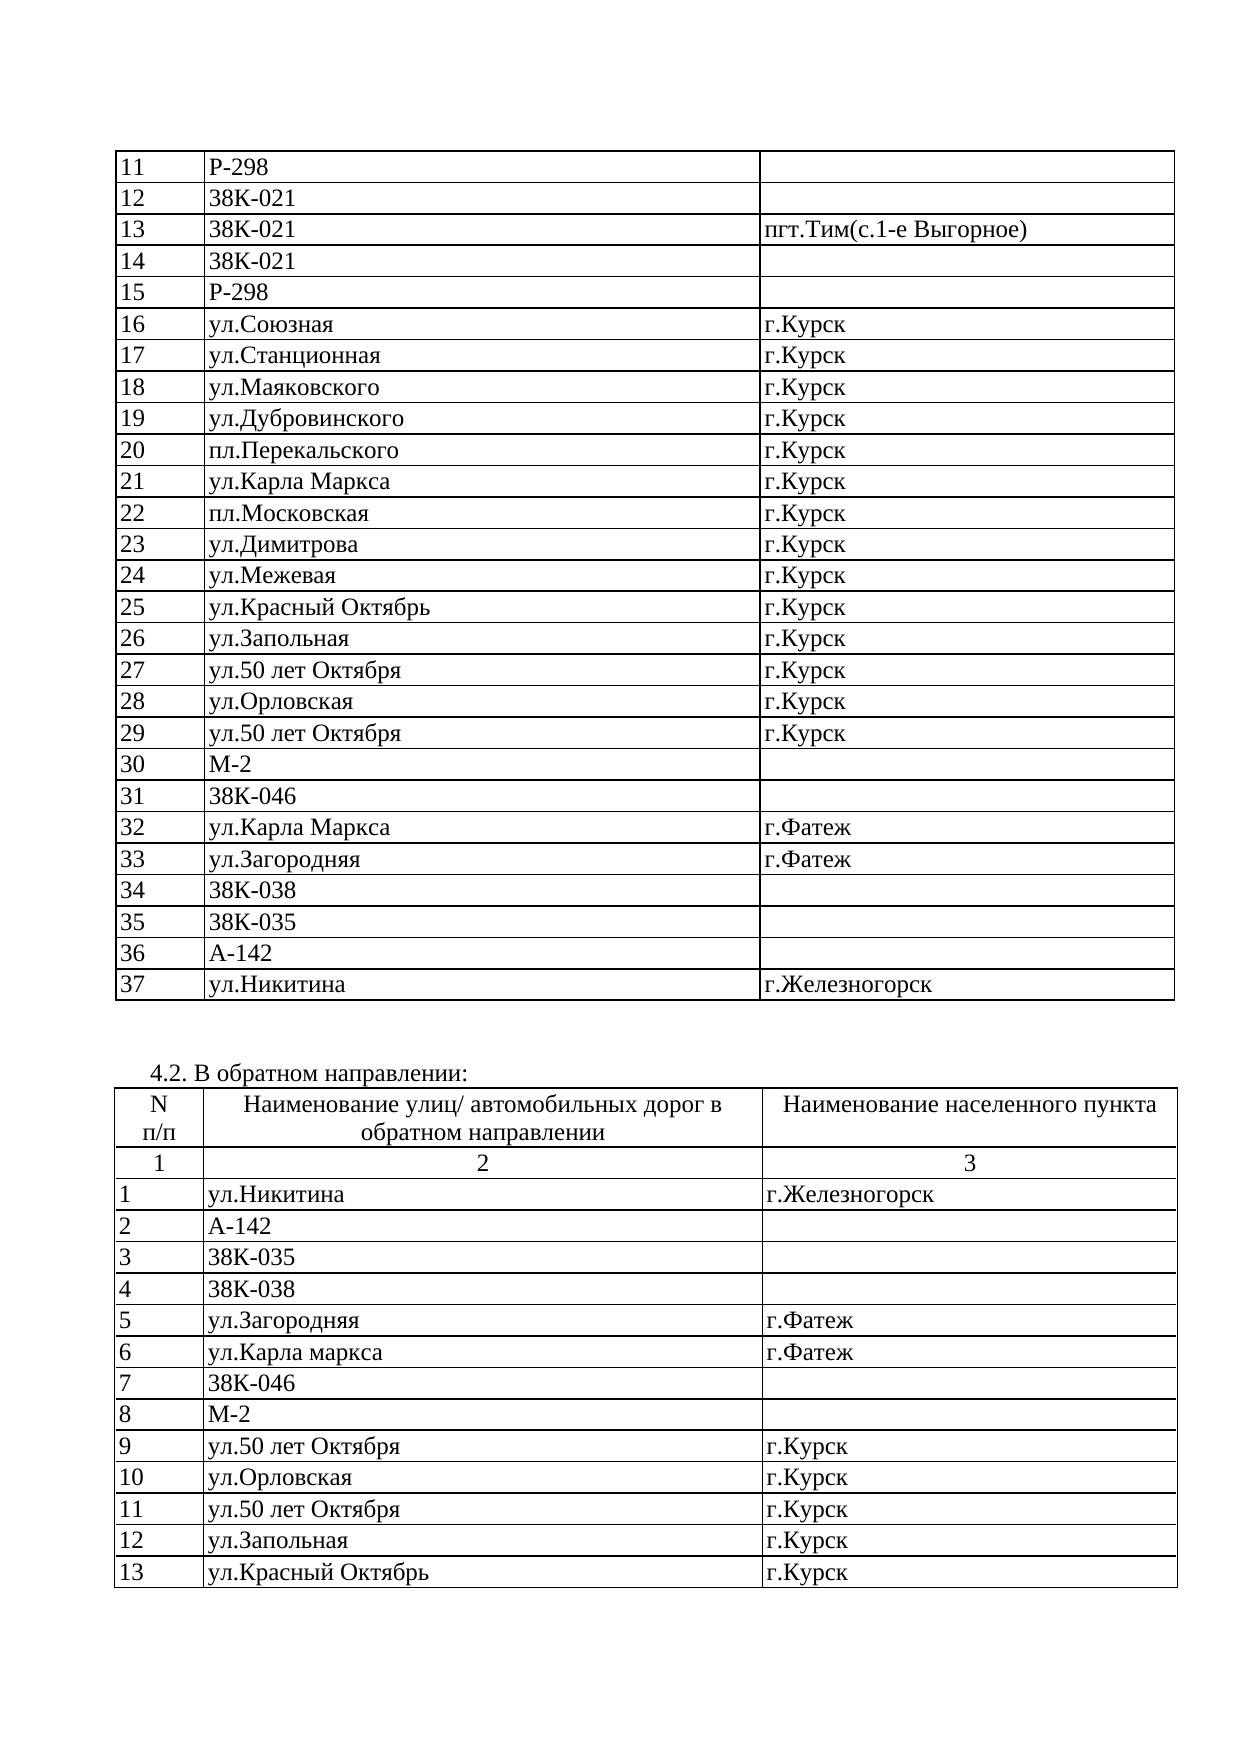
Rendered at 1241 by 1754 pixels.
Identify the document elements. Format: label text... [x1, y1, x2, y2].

table_cell г.Курск [761, 623, 1174, 653]
table_cell ул.Межевая [205, 561, 759, 590]
table_cell ул.50 лет Октября [204, 1431, 762, 1461]
table_cell М-2 [204, 1400, 762, 1429]
table_cell ул.Союзная [205, 309, 759, 339]
table_cell [763, 1241, 1177, 1272]
table_cell 2 [115, 1210, 203, 1241]
table_cell ул.Карла маркса [204, 1337, 762, 1366]
table_cell А-142 [205, 938, 759, 968]
table_cell 23 [117, 529, 204, 559]
table_cell 21 [117, 466, 204, 496]
table_cell г.Курск [763, 1555, 1177, 1587]
table_cell г.Фатеж [763, 1304, 1177, 1335]
table_cell г.Курск [761, 309, 1174, 339]
table_cell ул.Никитина [205, 970, 759, 999]
table_cell 24 [117, 561, 204, 590]
table_header N п/п [115, 1089, 203, 1146]
table_cell ул.Красный Октябрь [204, 1557, 762, 1587]
table_cell 3 [115, 1242, 203, 1272]
table_cell Р-298 [205, 152, 759, 181]
table_cell ул.Димитрова [205, 529, 759, 559]
table_cell ул.Загородняя [205, 844, 759, 873]
table_cell А-142 [204, 1211, 762, 1241]
table_cell г.Курск [761, 592, 1174, 622]
table_cell 38К-021 [205, 215, 759, 244]
table_cell 27 [117, 655, 204, 685]
table_cell 34 [117, 875, 204, 905]
table_cell ул.Запольная [204, 1525, 762, 1555]
table_cell [761, 938, 1174, 968]
table_cell 15 [117, 277, 204, 307]
table_cell 38К-035 [204, 1242, 762, 1272]
table_cell 36 [117, 938, 204, 968]
table_cell г.Курск [763, 1429, 1177, 1461]
table_cell 38К-038 [205, 875, 759, 905]
table_cell 9 [115, 1430, 203, 1461]
table_cell ул.Карла Маркса [205, 466, 759, 496]
table_cell [761, 183, 1174, 213]
table_cell [763, 1209, 1177, 1241]
table_cell г.Курск [763, 1461, 1177, 1492]
table_cell ул.Маяковского [205, 372, 759, 402]
table_cell 26 [117, 623, 204, 653]
table_cell 14 [117, 246, 204, 276]
table_cell г.Курск [761, 372, 1174, 402]
table_cell 11 [117, 152, 204, 181]
table_cell г.Железногорск [763, 1178, 1177, 1209]
table_cell 38К-046 [204, 1368, 762, 1398]
table_cell 17 [117, 340, 204, 370]
table_cell 3 [763, 1146, 1177, 1178]
table_cell [761, 781, 1174, 811]
table_cell 38К-038 [204, 1274, 762, 1303]
table_cell г.Курск [761, 498, 1174, 527]
table_cell 12 [115, 1525, 203, 1555]
table_cell [761, 277, 1174, 307]
table_cell г.Курск [761, 561, 1174, 590]
table_cell 32 [117, 812, 204, 842]
table_cell [763, 1366, 1177, 1398]
table_cell г.Железногорск [761, 970, 1174, 999]
table_cell г.Курск [761, 718, 1174, 748]
table_cell 1 [115, 1147, 203, 1178]
table_cell 10 [115, 1462, 203, 1492]
table_cell [763, 1398, 1177, 1429]
table_cell ул.Орловская [204, 1462, 762, 1492]
table_cell ул.50 лет Октября [205, 655, 759, 685]
table_cell ул.Станционная [205, 340, 759, 370]
table_cell 28 [117, 686, 204, 716]
table_cell 38К-021 [205, 183, 759, 213]
table_cell ул.Загородняя [204, 1305, 762, 1335]
table_cell г.Курск [761, 435, 1174, 464]
table_cell 13 [115, 1556, 203, 1587]
table_cell [761, 907, 1174, 936]
table_cell 8 [115, 1399, 203, 1429]
table_cell ул.50 лет Октября [204, 1494, 762, 1524]
table_cell 2 [204, 1148, 762, 1178]
table_cell г.Курск [761, 340, 1174, 370]
table_cell [761, 749, 1174, 779]
table_cell 38К-046 [205, 781, 759, 811]
table_cell Р-298 [205, 277, 759, 307]
table_cell ул.Красный Октябрь [205, 592, 759, 622]
table_cell г.Курск [761, 466, 1174, 496]
table_cell г.Фатеж [763, 1335, 1177, 1366]
table_cell 31 [117, 781, 204, 811]
table_cell [761, 152, 1174, 181]
table_cell пл.Московская [205, 498, 759, 527]
table_cell 7 [115, 1368, 203, 1398]
table_cell 13 [117, 215, 204, 244]
table_cell ул.Карла Маркса [205, 812, 759, 842]
table_cell 22 [117, 498, 204, 527]
table_header Наименование населенного пункта [763, 1089, 1177, 1146]
table_cell г.Фатеж [761, 812, 1174, 842]
table_cell 1 [115, 1179, 203, 1209]
table_cell 11 [115, 1493, 203, 1524]
table_cell М-2 [205, 749, 759, 779]
table_cell ул.Никитина [204, 1179, 762, 1209]
table_cell г.Курск [761, 403, 1174, 433]
table_cell пл.Перекальского [205, 435, 759, 464]
table_cell 35 [117, 907, 204, 936]
table_cell 38К-021 [205, 246, 759, 276]
table_cell 38К-035 [205, 907, 759, 936]
table_cell г.Курск [761, 529, 1174, 559]
table_cell ул.Запольная [205, 623, 759, 653]
table_header Наименование улиц/ автомобильных дорог в обратном направлении [204, 1089, 762, 1146]
table_cell г.Курск [761, 686, 1174, 716]
table_cell ул.Дубровинского [205, 403, 759, 433]
table_cell г.Курск [763, 1492, 1177, 1524]
table_cell г.Курск [761, 655, 1174, 685]
table_cell 29 [117, 718, 204, 748]
table_cell [761, 875, 1174, 905]
table_cell 37 [117, 970, 204, 999]
table_cell [761, 246, 1174, 276]
table_cell 30 [117, 749, 204, 779]
table_cell 19 [117, 403, 204, 433]
table_cell 16 [117, 309, 204, 339]
table_cell 12 [117, 183, 204, 213]
table_cell 20 [117, 435, 204, 464]
table_cell [763, 1272, 1177, 1303]
table_cell 25 [117, 592, 204, 622]
table_cell 4 [115, 1273, 203, 1303]
table_cell ул.50 лет Октября [205, 718, 759, 748]
table_cell 5 [115, 1305, 203, 1335]
table_cell 6 [115, 1336, 203, 1366]
table_cell ул.Орловская [205, 686, 759, 716]
table_cell пгт.Тим(с.1-е Выгорное) [761, 215, 1174, 244]
table_cell 18 [117, 372, 204, 402]
table_cell г.Курск [763, 1524, 1177, 1555]
table_cell 33 [117, 844, 204, 873]
text 4.2. В обратном направлении: [150, 1058, 1090, 1087]
table_cell г.Фатеж [761, 844, 1174, 873]
